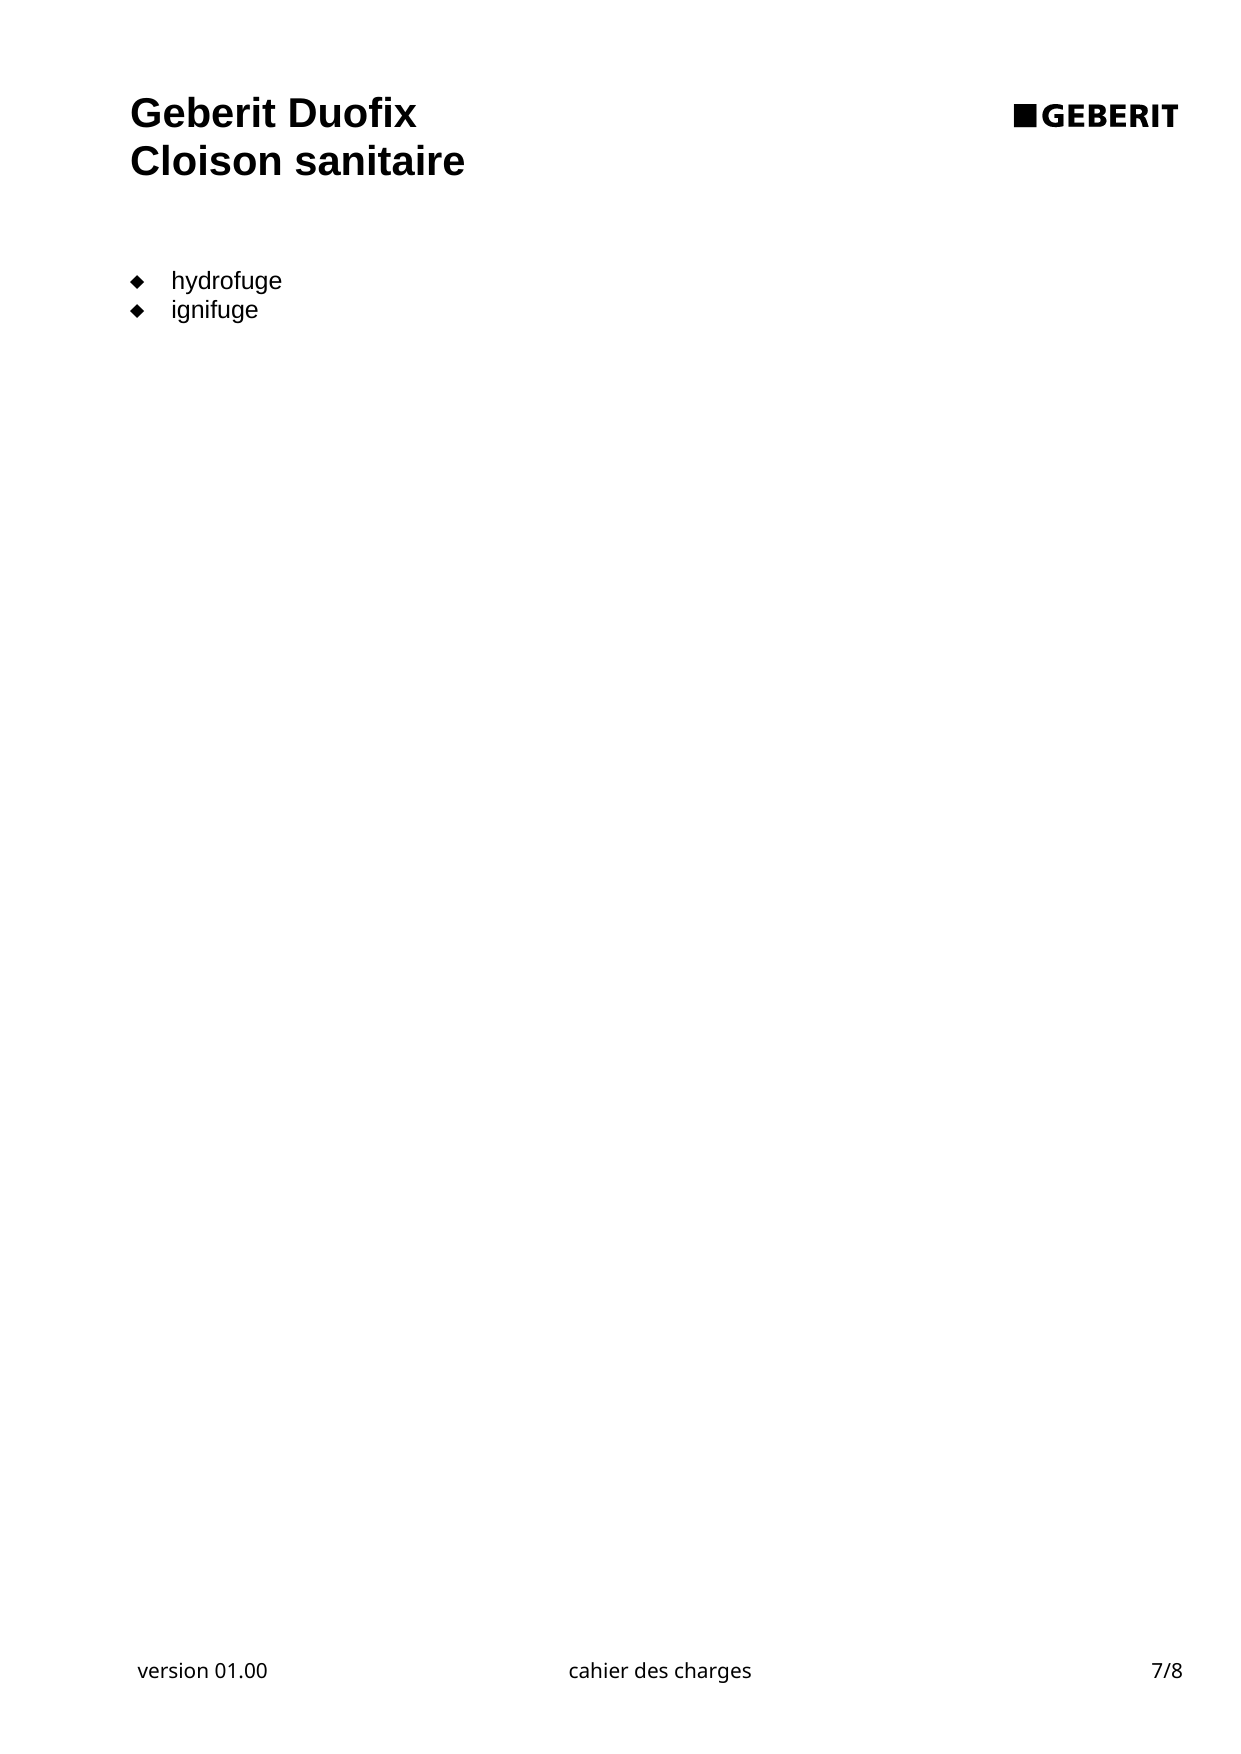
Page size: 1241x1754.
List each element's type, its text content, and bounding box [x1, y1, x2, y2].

text ignifuge [130, 295, 1175, 323]
picture [1013, 103, 1179, 128]
text hydrofuge [130, 266, 1175, 295]
